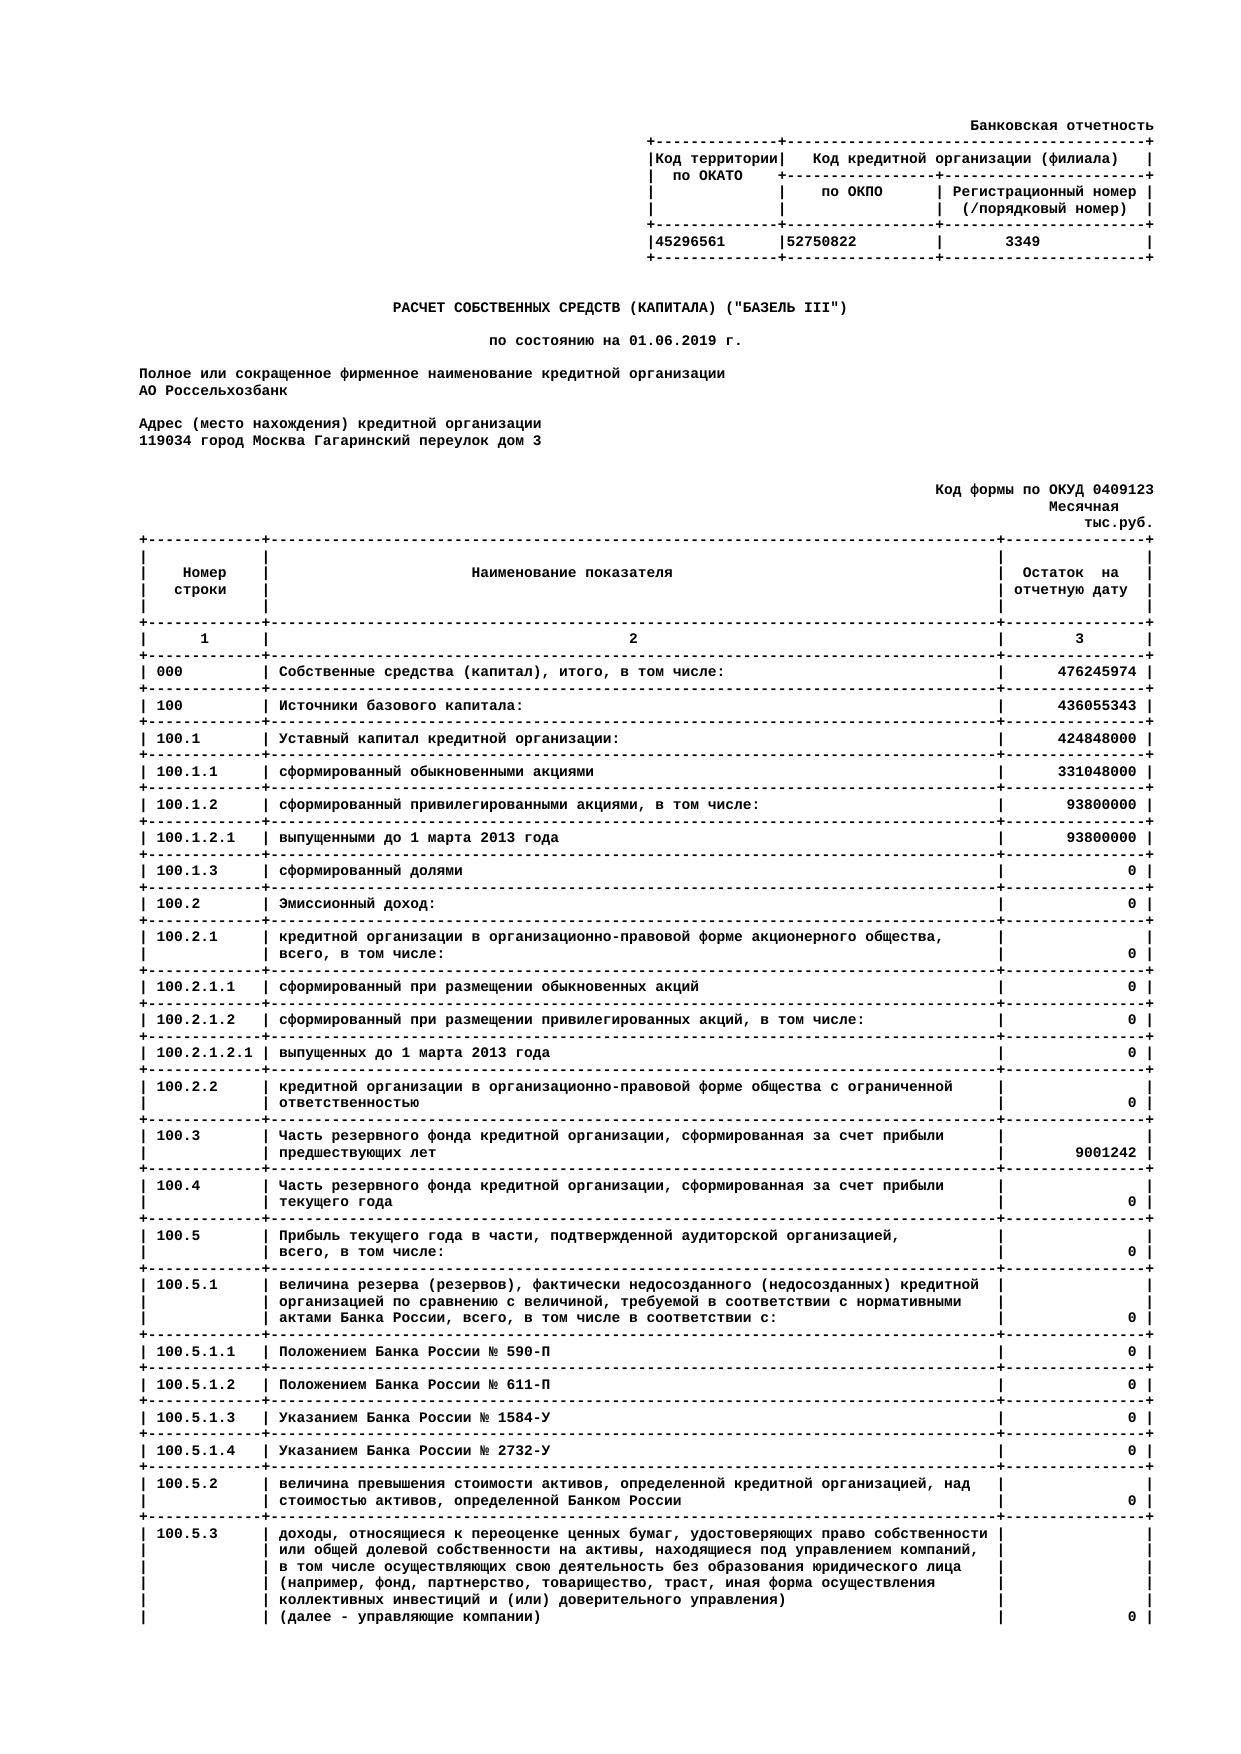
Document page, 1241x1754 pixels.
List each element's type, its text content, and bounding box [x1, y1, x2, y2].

text | | предшествующих лет | 9001242 | [139, 1145, 1181, 1162]
text | | (например, фонд, партнерство, товарищество, траст, иная форма осуществления | | [139, 1576, 1181, 1592]
text | 100.4 | Часть резервного фонда кредитной организации, сформированная за счет прибыли | | [139, 1178, 1181, 1195]
text | | стоимостью активов, определенной Банком России | 0 | [139, 1493, 1181, 1509]
text +--------------+-----------------+-----------------------+ [139, 251, 1181, 267]
text +-------------+-----------------------------------------------------------------------------------+----------------+ [139, 1509, 1181, 1526]
text +-------------+-----------------------------------------------------------------------------------+----------------+ [139, 747, 1181, 764]
text | | всего, в том числе: | 0 | [139, 946, 1181, 963]
text | 1 | 2 | 3 | [139, 632, 1181, 648]
text | строки | | отчетную дату | [139, 582, 1181, 598]
text +-------------+-----------------------------------------------------------------------------------+----------------+ [139, 1211, 1181, 1228]
text | 000 | Собственные средства (капитал), итого, в том числе: | 476245974 | [139, 665, 1181, 681]
text РАСЧЕТ СОБСТВЕHНЫХ СРЕДСТВ (КАПИТАЛА) ("БАЗЕЛЬ III") [139, 300, 1181, 317]
text | | (далее - управляющие компании) | 0 | [139, 1609, 1181, 1625]
text +-------------+-----------------------------------------------------------------------------------+----------------+ [139, 615, 1181, 632]
text +-------------+-----------------------------------------------------------------------------------+----------------+ [139, 1327, 1181, 1344]
text Адрес (место нахождения) кредитной организации [139, 416, 1181, 433]
text | | ответственностью | 0 | [139, 1095, 1181, 1112]
text | 100.2.1.1 | сформированный при размещении обыкновенных акций | 0 | [139, 979, 1181, 996]
text | | актами Банка России, всего, в том числе в соответствии с: | 0 | [139, 1311, 1181, 1327]
text +-------------+-----------------------------------------------------------------------------------+----------------+ [139, 648, 1181, 665]
text | 100.1.2 | сформированный привилегированными акциями, в том числе: | 93800000 | [139, 797, 1181, 814]
text Месячная [139, 499, 1181, 516]
text +-------------+-----------------------------------------------------------------------------------+----------------+ [139, 1427, 1181, 1443]
text +-------------+-----------------------------------------------------------------------------------+----------------+ [139, 1112, 1181, 1128]
text | | организацией по сравнению с величиной, требуемой в соответствии с нормативными | | [139, 1294, 1181, 1311]
text | Номер | Наименование показателя | Остаток на | [139, 565, 1181, 582]
text | 100.5.1.2 | Положением Банка России № 611-П | 0 | [139, 1377, 1181, 1393]
text +-------------+-----------------------------------------------------------------------------------+----------------+ [139, 847, 1181, 863]
text +-------------+-----------------------------------------------------------------------------------+----------------+ [139, 1360, 1181, 1377]
text +-------------+-----------------------------------------------------------------------------------+----------------+ [139, 781, 1181, 797]
text | | | | [139, 549, 1181, 565]
text +-------------+-----------------------------------------------------------------------------------+----------------+ [139, 1029, 1181, 1046]
text +-------------+-----------------------------------------------------------------------------------+----------------+ [139, 996, 1181, 1012]
text +-------------+-----------------------------------------------------------------------------------+----------------+ [139, 880, 1181, 897]
text Банковская отчетность [139, 118, 1181, 135]
text | 100.5.1.1 | Положением Банка России № 590-П | 0 | [139, 1344, 1181, 1360]
text | 100.5.1 | величина резерва (резервов), фактически недосозданного (недосозданных) кредитной | | [139, 1277, 1181, 1294]
text | 100.5 | Прибыль текущего года в части, подтвержденной аудиторской организацией, | | [139, 1228, 1181, 1244]
text Код формы по ОКУД 0409123 [139, 482, 1181, 499]
text | 100.5.1.3 | Указанием Банка России № 1584-У | 0 | [139, 1410, 1181, 1427]
text | 100.3 | Часть резервного фонда кредитной организации, сформированная за счет прибыли | | [139, 1128, 1181, 1145]
text | 100.2.1 | кредитной организации в организационно-правовой форме акционерного общества, | | [139, 930, 1181, 946]
text +-------------+-----------------------------------------------------------------------------------+----------------+ [139, 814, 1181, 830]
text | | по ОКПО | Регистрационный номер | [139, 184, 1181, 201]
text АО Россельхозбанк [139, 383, 1181, 400]
text | 100.1 | Уставный капитал кредитной организации: | 424848000 | [139, 731, 1181, 747]
text | по ОКАТО +-----------------+-----------------------+ [139, 168, 1181, 184]
text | | | (/порядковый номер) | [139, 201, 1181, 217]
text | | | | [139, 598, 1181, 615]
text | 100.5.3 | доходы, относящиеся к переоценке ценных бумаг, удостоверяющих право собственности | | [139, 1526, 1181, 1542]
text | 100.2.2 | кредитной организации в организационно-правовой форме общества с ограниченной | | [139, 1079, 1181, 1095]
text | | текущего года | 0 | [139, 1195, 1181, 1211]
text +--------------+-----------------+-----------------------+ [139, 217, 1181, 234]
text +-------------+-----------------------------------------------------------------------------------+----------------+ [139, 1460, 1181, 1476]
text | 100.5.2 | величина превышения стоимости активов, определенной кредитной организацией, над | | [139, 1476, 1181, 1493]
text | 100.1.2.1 | выпущенными до 1 марта 2013 года | 93800000 | [139, 830, 1181, 847]
text | | или общей долевой собственности на активы, находящиеся под управлением компаний, | | [139, 1542, 1181, 1559]
text |45296561 |52750822 | 3349 | [139, 234, 1181, 251]
text +-------------+-----------------------------------------------------------------------------------+----------------+ [139, 714, 1181, 731]
text +-------------+-----------------------------------------------------------------------------------+----------------+ [139, 1162, 1181, 1178]
text | 100.1.1 | сформированный обыкновенными акциями | 331048000 | [139, 764, 1181, 781]
text тыс.руб. [139, 516, 1181, 532]
text +-------------+-----------------------------------------------------------------------------------+----------------+ [139, 532, 1181, 549]
text по состоянию на 01.06.2019 г. [139, 333, 1181, 350]
text 119034 город Москва Гагаринский переулок дом 3 [139, 433, 1181, 449]
text | 100.2.1.2 | сформированный при размещении привилегированных акций, в том числе: | 0 | [139, 1012, 1181, 1029]
text | 100.5.1.4 | Указанием Банка России № 2732-У | 0 | [139, 1443, 1181, 1460]
text +-------------+-----------------------------------------------------------------------------------+----------------+ [139, 913, 1181, 930]
text +-------------+-----------------------------------------------------------------------------------+----------------+ [139, 681, 1181, 698]
text +-------------+-----------------------------------------------------------------------------------+----------------+ [139, 1062, 1181, 1079]
text | | всего, в том числе: | 0 | [139, 1244, 1181, 1261]
text +-------------+-----------------------------------------------------------------------------------+----------------+ [139, 1261, 1181, 1277]
text | 100.2.1.2.1 | выпущенных до 1 марта 2013 года | 0 | [139, 1046, 1181, 1062]
text | | коллективных инвестиций и (или) доверительного управления) | | [139, 1592, 1181, 1609]
text | 100.2 | Эмиссионный доход: | 0 | [139, 897, 1181, 913]
text +--------------+-----------------------------------------+ [139, 135, 1181, 151]
text | | в том числе осуществляющих свою деятельность без образования юридического лица | | [139, 1559, 1181, 1576]
text +-------------+-----------------------------------------------------------------------------------+----------------+ [139, 963, 1181, 979]
text +-------------+-----------------------------------------------------------------------------------+----------------+ [139, 1393, 1181, 1410]
text Полное или сокращенное фирменное наименование кредитной организации [139, 367, 1181, 383]
text | 100 | Источники базового капитала: | 436055343 | [139, 698, 1181, 714]
text | 100.1.3 | сформированный долями | 0 | [139, 863, 1181, 880]
text |Код территории| Код кредитной организации (филиала) | [139, 151, 1181, 168]
